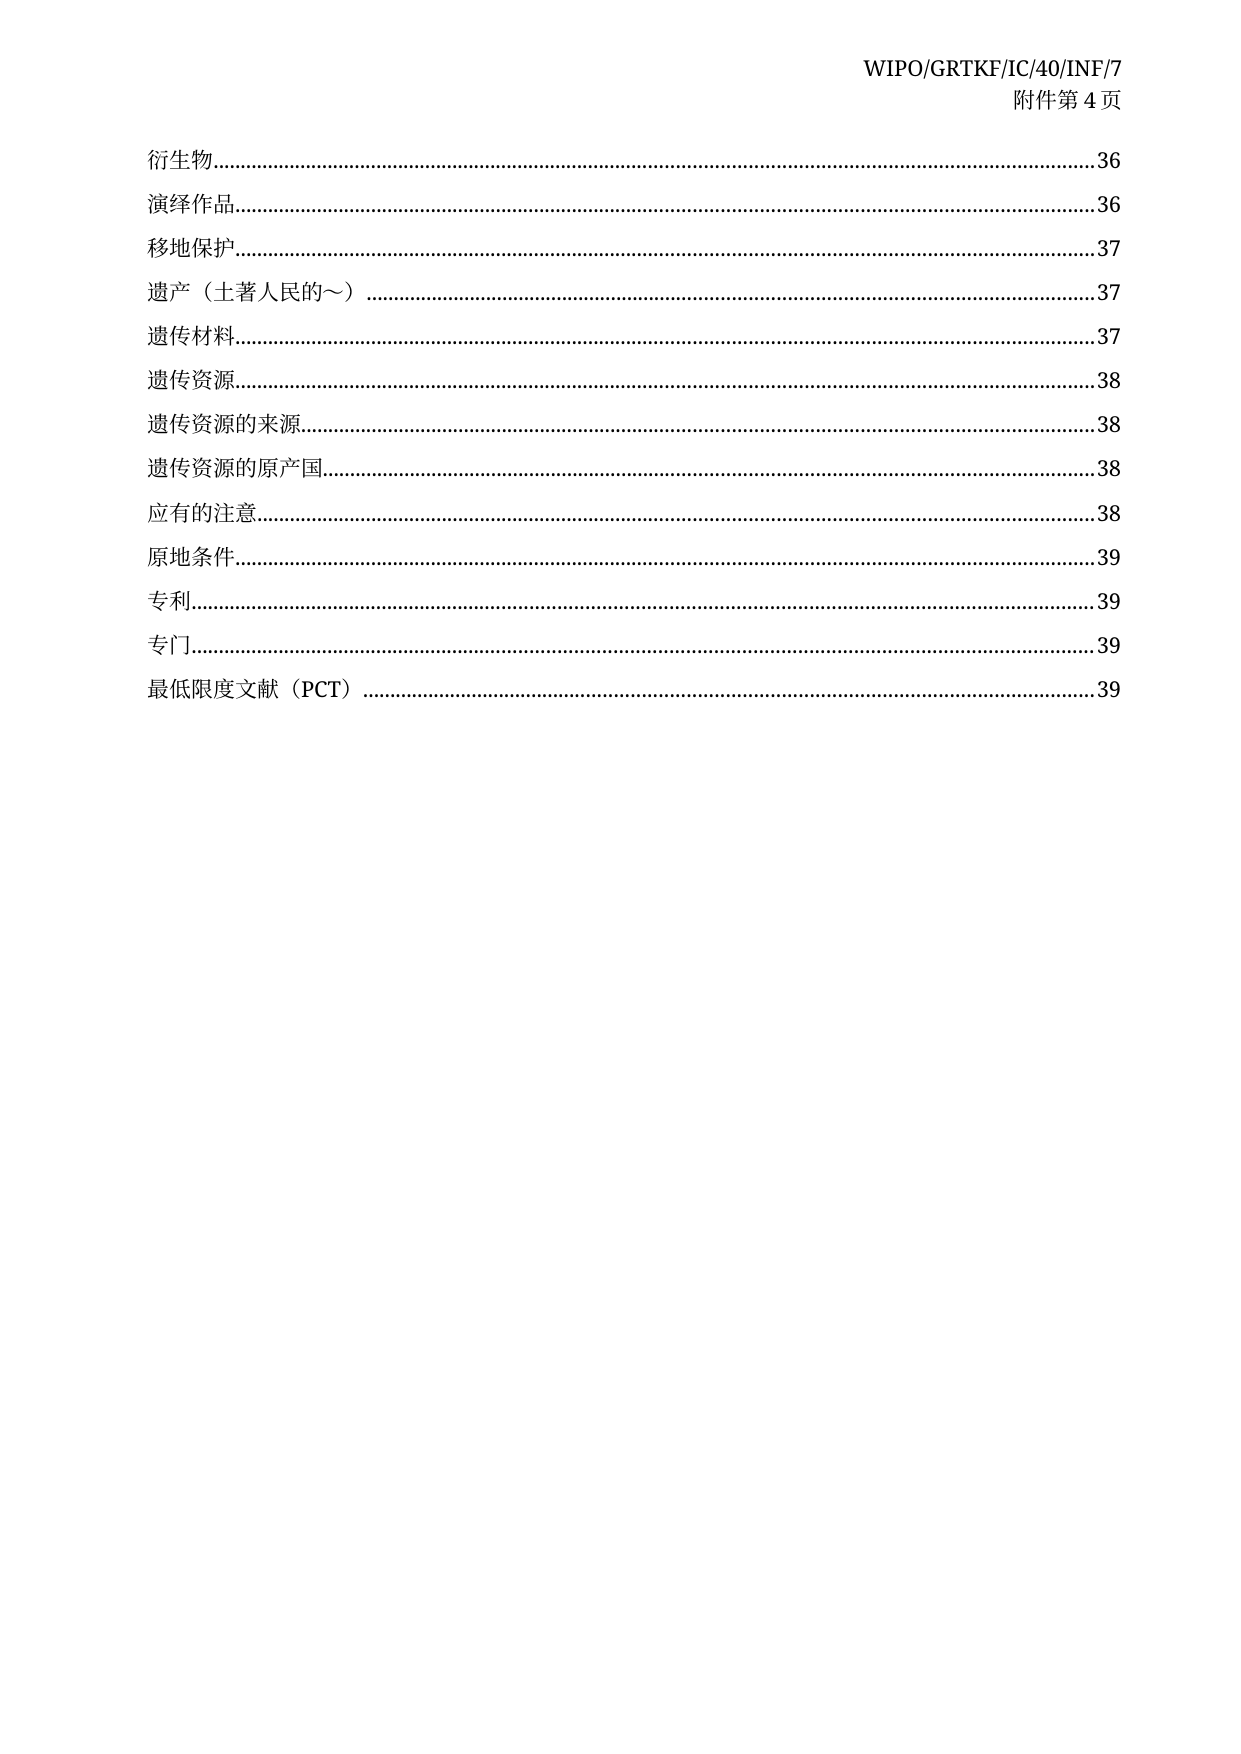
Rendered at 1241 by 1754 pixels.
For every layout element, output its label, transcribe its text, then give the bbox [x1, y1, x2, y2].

text 遗传资源的来源 38 [148, 408, 1122, 439]
text 遗传资源 38 [148, 363, 1122, 395]
text 专利 39 [148, 584, 1122, 615]
text 衍生物 36 [148, 143, 1122, 175]
text 移地保护 37 [148, 231, 1122, 263]
text 遗传资源的原产国 38 [148, 452, 1122, 483]
text 专门 39 [148, 628, 1122, 659]
text 演绎作品 36 [148, 187, 1122, 219]
text 遗产（土著人民的～） 37 [148, 275, 1122, 307]
text 原地条件 39 [148, 540, 1122, 571]
text 最低限度文献（PCT） 39 [148, 672, 1122, 703]
text 应有的注意 38 [148, 496, 1122, 527]
text 遗传材料 37 [148, 319, 1122, 351]
